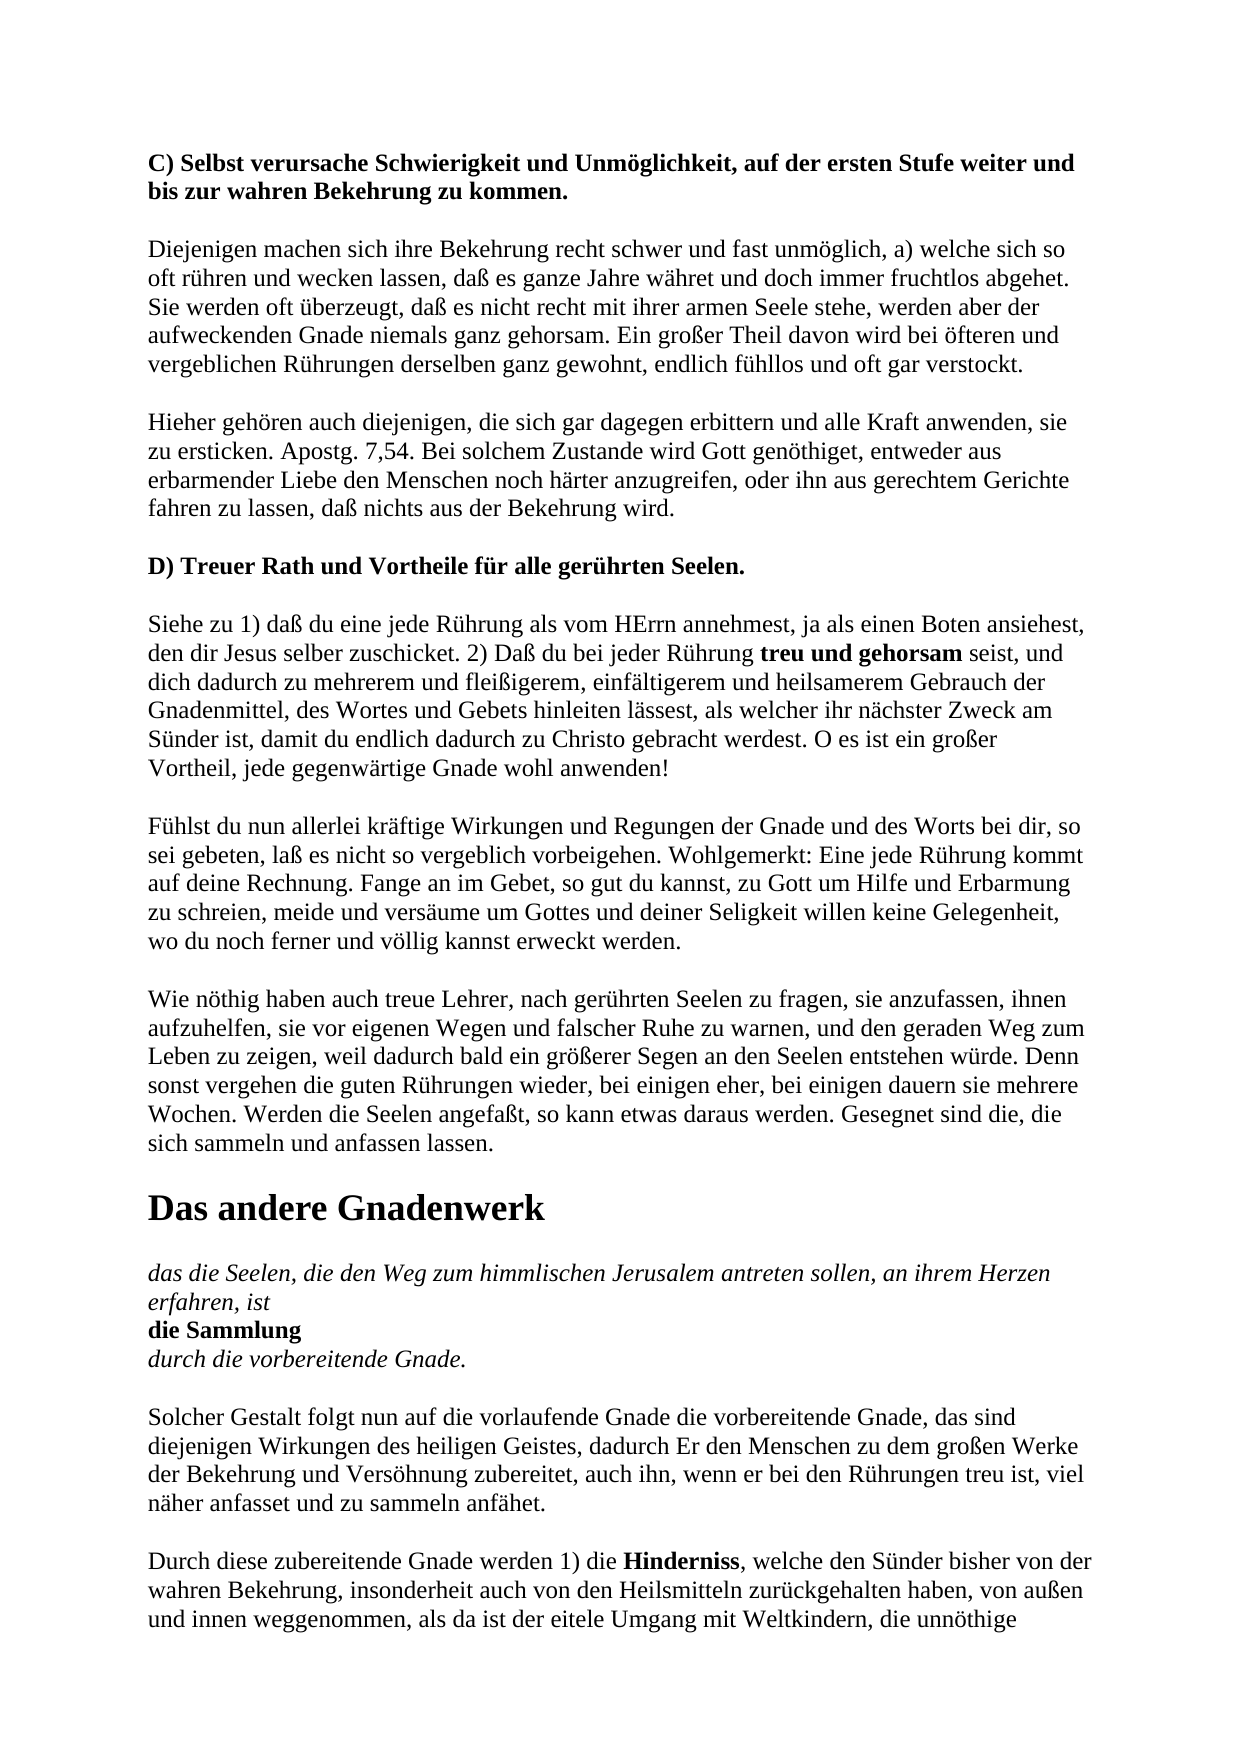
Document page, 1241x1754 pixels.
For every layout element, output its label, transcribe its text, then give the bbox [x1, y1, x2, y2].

text das die Seelen, die den Weg zum himmlischen Jerusalem antreten sollen, an ihrem Herzen erfahren, ist die Sammlung durch die vorbereitende Gnade. [148, 1258, 1093, 1373]
text Diejenigen machen sich ihre Bekehrung recht schwer und fast unmöglich, a) welche sich so oft rühren und wecken lassen, daß es ganze Jahre währet und doch immer fruchtlos abgehet. Sie werden oft überzeugt, daß es nicht recht mit ihrer armen Seele stehe, werden aber der aufweckenden Gnade niemals ganz gehorsam. Ein großer Theil davon wird bei öfteren und vergeblichen Rührungen derselben ganz gewohnt, endlich fühllos und oft gar verstockt. [148, 234, 1093, 378]
text C) Selbst verursache Schwierigkeit und Unmöglichkeit, auf der ersten Stufe weiter und bis zur wahren Bekehrung zu kommen. [148, 148, 1093, 205]
text Hieher gehören auch diejenigen, die sich gar dagegen erbittern und alle Kraft anwenden, sie zu ersticken. Apostg. 7,54. Bei solchem Zustande wird Gott genöthiget, entweder aus erbarmender Liebe den Menschen noch härter anzugreifen, oder ihn aus gerechtem Gerichte fahren zu lassen, daß nichts aus der Bekehrung wird. [148, 407, 1093, 522]
text Wie nöthig haben auch treue Lehrer, nach gerührten Seelen zu fragen, sie anzufassen, ihnen aufzuhelfen, sie vor eigenen Wegen und falscher Ruhe zu warnen, und den geraden Weg zum Leben zu zeigen, weil dadurch bald ein größerer Segen an den Seelen entstehen würde. Denn sonst vergehen die guten Rührungen wieder, bei einigen eher, bei einigen dauern sie mehrere Wochen. Werden die Seelen angefaßt, so kann etwas daraus werden. Gesegnet sind die, die sich sammeln und anfassen lassen. [148, 984, 1093, 1156]
text D) Treuer Rath und Vortheile für alle gerührten Seelen. [148, 551, 1093, 580]
text Fühlst du nun allerlei kräftige Wirkungen und Regungen der Gnade und des Worts bei dir, so sei gebeten, laß es nicht so vergeblich vorbeigehen. Wohlgemerkt: Eine jede Rührung kommt auf deine Rechnung. Fange an im Gebet, so gut du kannst, zu Gott um Hilfe und Erbarmung zu schreien, meide und versäume um Gottes und deiner Seligkeit willen keine Gelegenheit, wo du noch ferner und völlig kannst erweckt werden. [148, 811, 1093, 955]
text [148, 1546, 1093, 1632]
subtitle Das andere Gnadenwerk [148, 1186, 1093, 1229]
text Siehe zu 1) daß du eine jede Rührung als vom HErrn annehmest, ja als einen Boten ansiehest, den dir Jesus selber zuschicket. 2) Daß du bei jeder Rührung treu und gehorsam seist, und dich dadurch zu mehrerem und fleißigerem, einfältigerem und heilsamerem Gebrauch der Gnadenmittel, des Wortes und Gebets hinleiten lässest, als welcher ihr nächster Zweck am Sünder ist, damit du endlich dadurch zu Christo gebracht werdest. O es ist ein großer Vortheil, jede gegenwärtige Gnade wohl anwenden! [148, 609, 1093, 782]
text Solcher Gestalt folgt nun auf die vorlaufende Gnade die vorbereitende Gnade, das sind diejenigen Wirkungen des heiligen Geistes, dadurch Er den Menschen zu dem großen Werke der Bekehrung und Versöhnung zubereitet, auch ihn, wenn er bei den Rührungen treu ist, viel näher anfasset und zu sammeln anfähet. [148, 1402, 1093, 1517]
